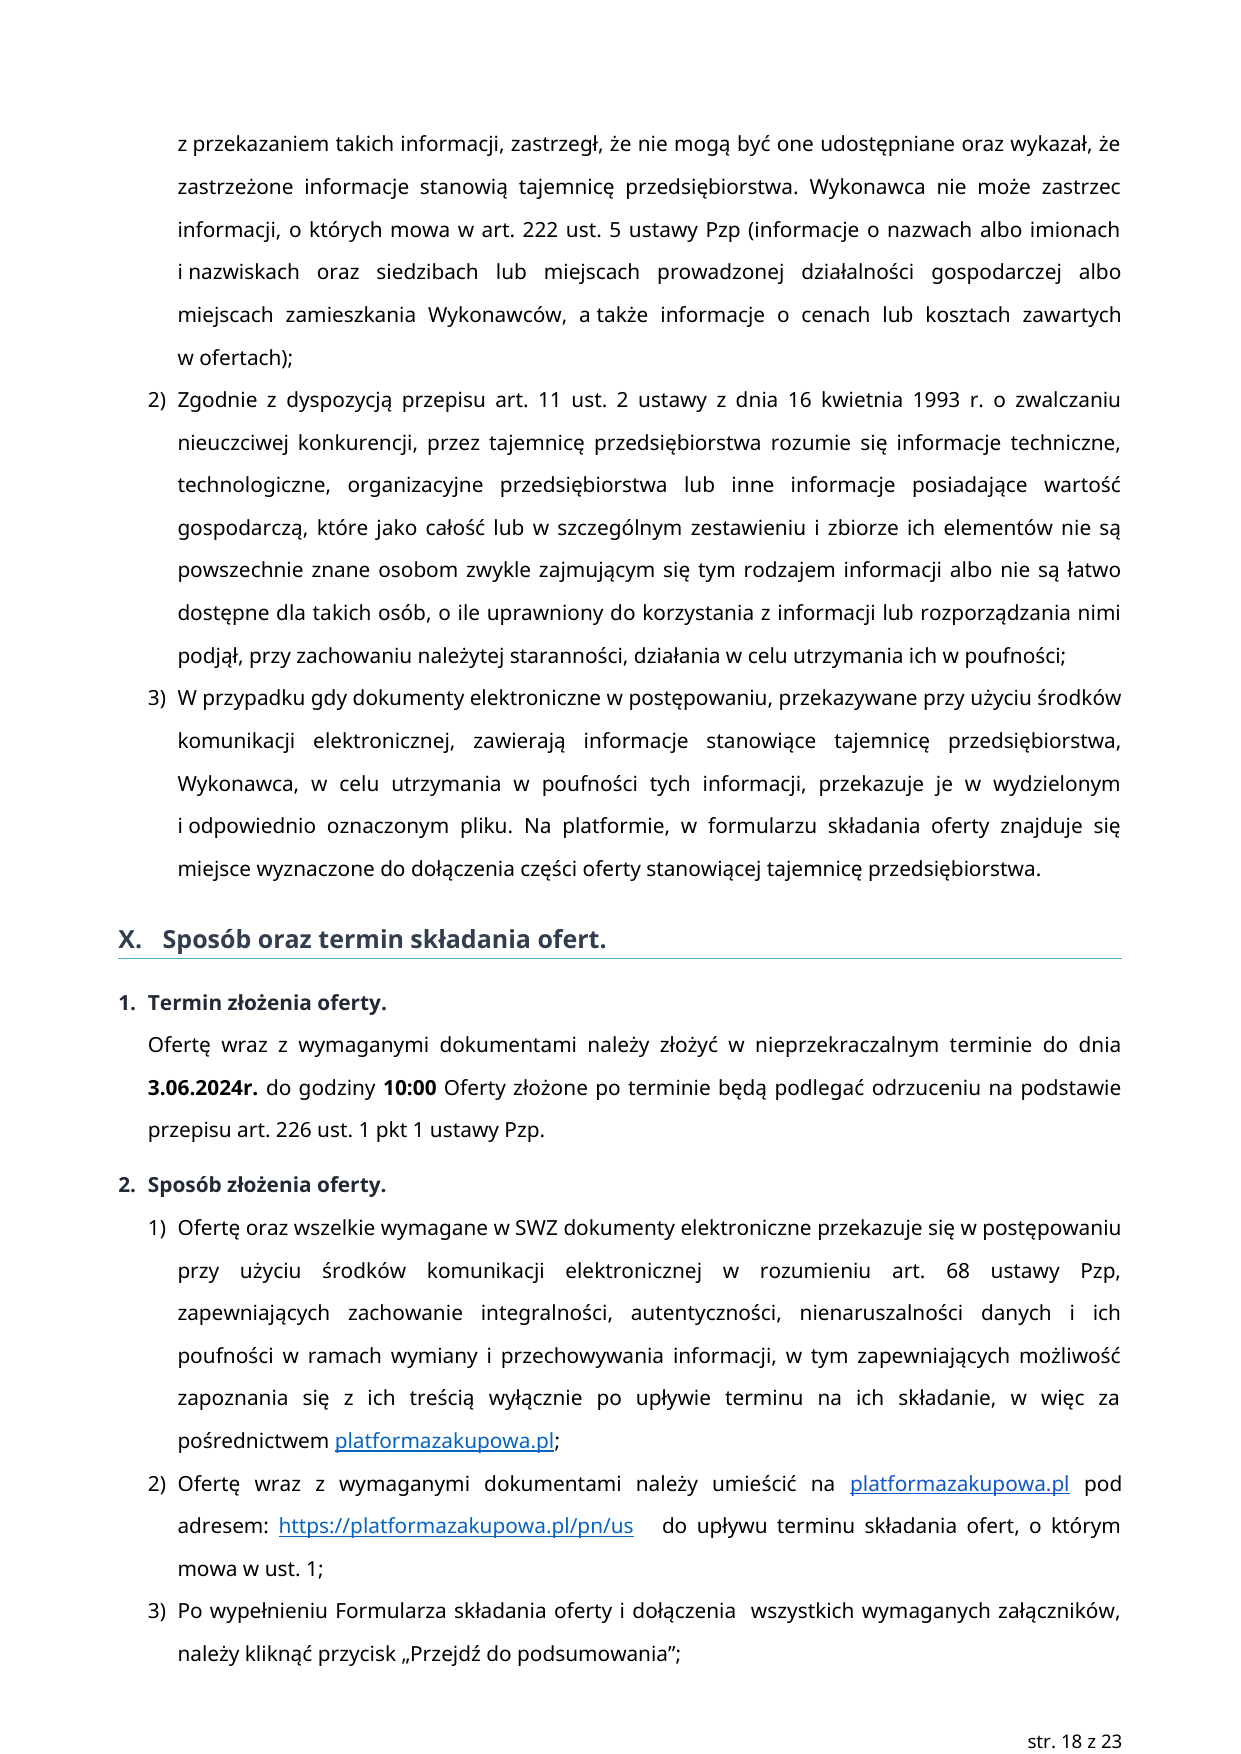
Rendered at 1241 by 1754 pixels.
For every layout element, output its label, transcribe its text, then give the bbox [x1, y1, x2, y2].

subtitle Sposób oraz termin składania ofert. [118, 921, 1122, 958]
text Ofertę wraz z wymaganymi dokumentami należy złożyć w nieprzekraczalnym terminie do dnia 3.06.2024r. do godziny 10:00 Oferty złożone po terminie będą podlegać odrzuceniu na podstawie przepisu art. 226 ust. 1 pkt 1 ustawy Pzp. [148, 1030, 1122, 1144]
subtitle Po wypełnieniu Formularza składania oferty i dołączenia wszystkich wymaganych załączników, należy kliknąć przycisk „Przejdź do podsumowania”; [148, 1597, 1122, 1668]
subtitle Ofertę wraz z wymaganymi dokumentami należy umieścić na platformazakupowa.pl pod adresem: https://platformazakupowa.pl/pn/us do upływu terminu składania ofert, o którym mowa w ust. 1; [148, 1469, 1122, 1582]
subtitle Ofertę oraz wszelkie wymagane w SWZ dokumenty elektroniczne przekazuje się w postępowaniu przy użyciu środków komunikacji elektronicznej w rozumieniu art. 68 ustawy Pzp, zapewniających zachowanie integralności, autentyczności, nienaruszalności danych i ich poufności w ramach wymiany i przechowywania informacji, w tym zapewniających możliwość zapoznania się z ich treścią wyłącznie po upływie terminu na ich składanie, w więc za pośrednictwem platformazakupowa.pl; [148, 1213, 1122, 1454]
subtitle Sposób złożenia oferty. [118, 1171, 1122, 1199]
subtitle Zgodnie z dyspozycją przepisu art. 11 ust. 2 ustawy z dnia 16 kwietnia 1993 r. o zwalczaniu nieuczciwej konkurencji, przez tajemnicę przedsiębiorstwa rozumie się informacje techniczne, technologiczne, organizacyjne przedsiębiorstwa lub inne informacje posiadające wartość gospodarczą, które jako całość lub w szczególnym zestawieniu i zbiorze ich elementów nie są powszechnie znane osobom zwykle zajmującym się tym rodzajem informacji albo nie są łatwo dostępne dla takich osób, o ile uprawniony do korzystania z informacji lub rozporządzania nimi podjął, przy zachowaniu należytej staranności, działania w celu utrzymania ich w poufności; [148, 385, 1122, 669]
subtitle W przypadku gdy dokumenty elektroniczne w postępowaniu, przekazywane przy użyciu środków komunikacji elektronicznej, zawierają informacje stanowiące tajemnicę przedsiębiorstwa, Wykonawca, w celu utrzymania w poufności tych informacji, przekazuje je w wydzielonym i odpowiednio oznaczonym pliku. Na platformie, w formularzu składania oferty znajduje się miejsce wyznaczone do dołączenia części oferty stanowiącej tajemnicę przedsiębiorstwa. [148, 683, 1122, 882]
subtitle Termin złożenia oferty. [118, 988, 1122, 1016]
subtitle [148, 129, 1122, 371]
